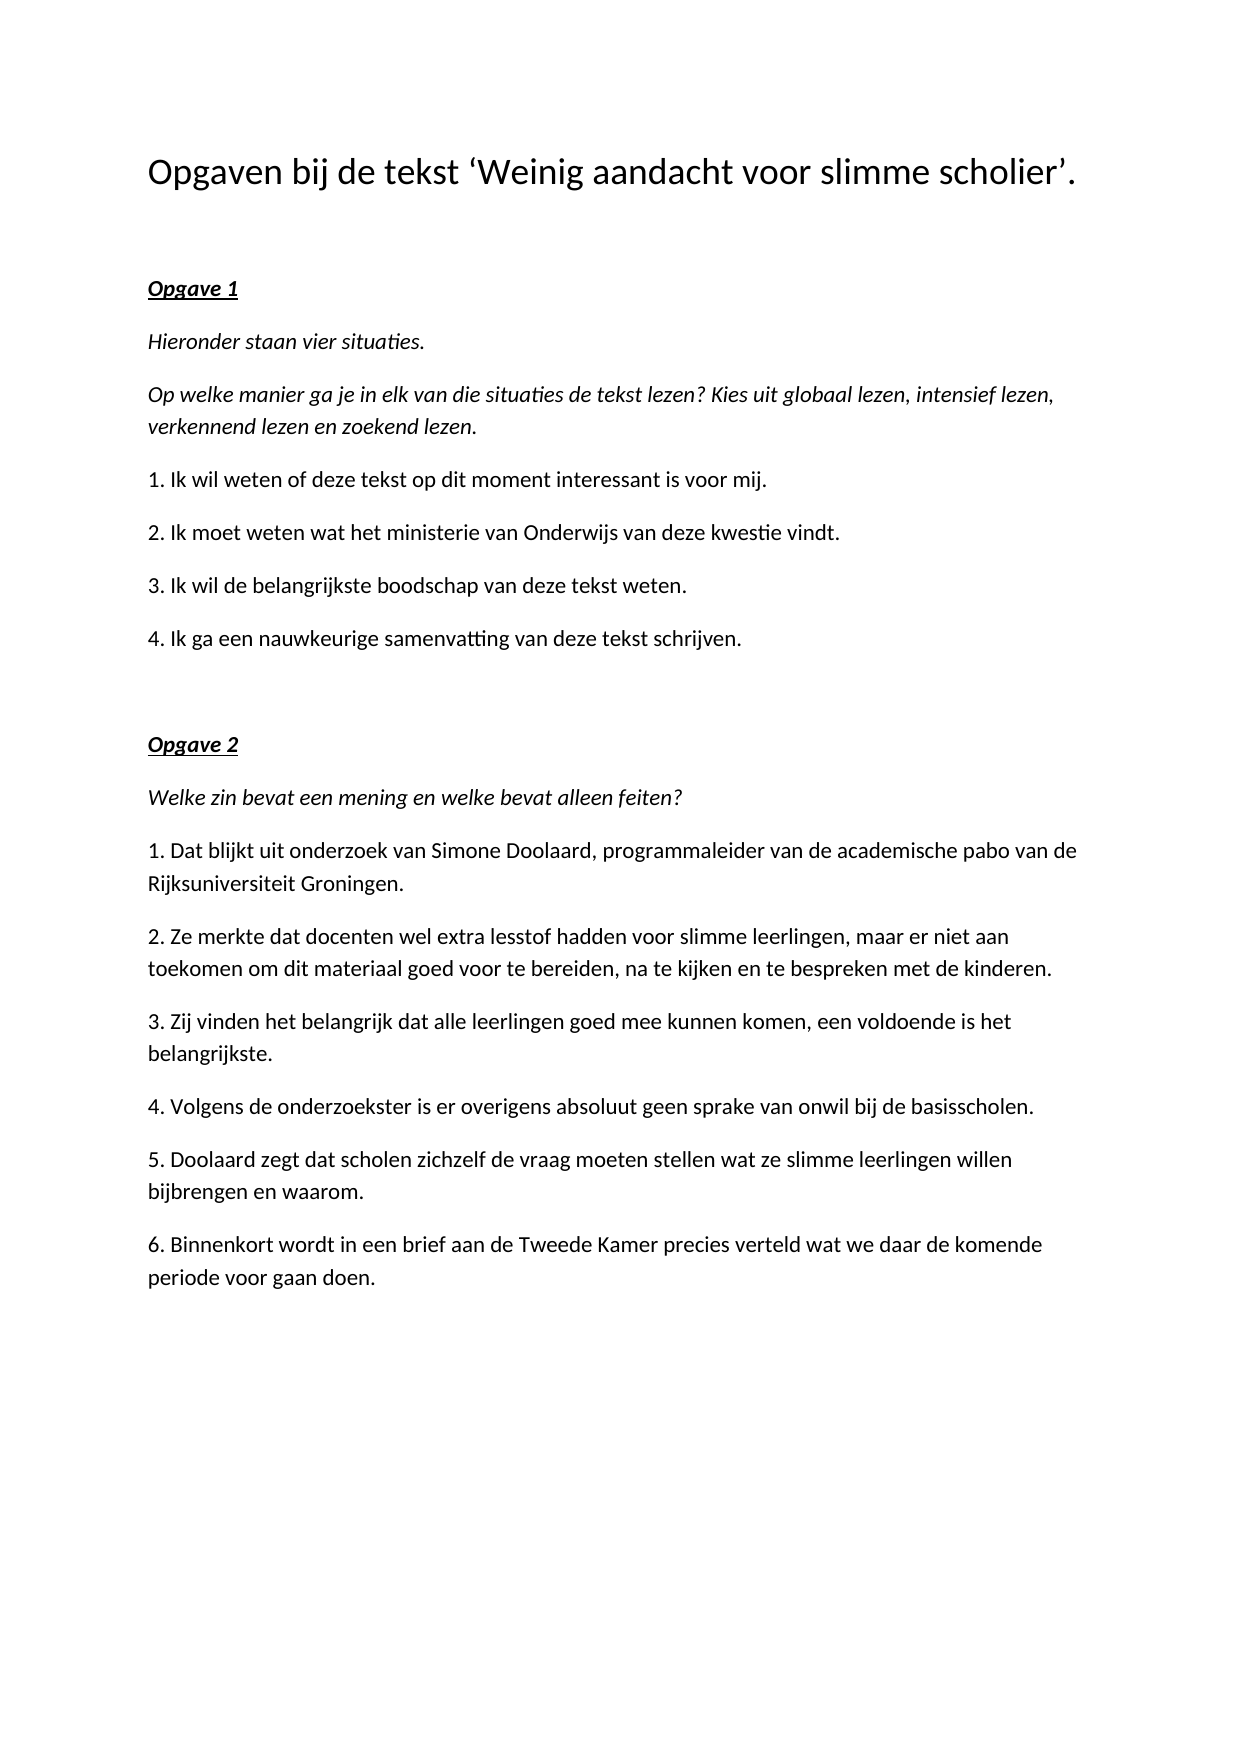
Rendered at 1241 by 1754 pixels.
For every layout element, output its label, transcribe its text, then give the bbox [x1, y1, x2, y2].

text 5. Doolaard zegt dat scholen zichzelf de vraag moeten stellen wat ze slimme leerlingen willen bijbrengen en waarom. [148, 1145, 1093, 1205]
text Hieronder staan vier situaties. [148, 327, 1093, 355]
text Op welke manier ga je in elk van die situaties de tekst lezen? Kies uit globaal lezen, intensief lezen, verkennend lezen en zoekend lezen. [148, 380, 1093, 440]
text Opgave 2 [148, 731, 1093, 758]
text 1. Dat blijkt uit onderzoek van Simone Doolaard, programmaleider van de academische pabo van de Rijksuniversiteit Groningen. [148, 837, 1093, 897]
text Opgave 1 [148, 274, 1093, 302]
text 3. Ik wil de belangrijkste boodschap van deze tekst weten. [148, 571, 1093, 599]
text 3. Zij vinden het belangrijk dat alle leerlingen goed mee kunnen komen, een voldoende is het belangrijkste. [148, 1007, 1093, 1067]
text Opgaven bij de tekst ‘Weinig aandacht voor slimme scholier’. [148, 148, 1093, 193]
text 2. Ze merkte dat docenten wel extra lesstof hadden voor slimme leerlingen, maar er niet aan toekomen om dit materiaal goed voor te bereiden, na te kijken en te bespreken met de kinderen. [148, 922, 1093, 982]
text 4. Volgens de onderzoekster is er overigens absoluut geen sprake van onwil bij de basisscholen. [148, 1092, 1093, 1120]
text 6. Binnenkort wordt in een brief aan de Tweede Kamer precies verteld wat we daar de komende periode voor gaan doen. [148, 1230, 1093, 1291]
text 2. Ik moet weten wat het ministerie van Onderwijs van deze kwestie vindt. [148, 518, 1093, 546]
text 4. Ik ga een nauwkeurige samenvatting van deze tekst schrijven. [148, 624, 1093, 652]
text Welke zin bevat een mening en welke bevat alleen feiten? [148, 783, 1093, 812]
text 1. Ik wil weten of deze tekst op dit moment interessant is voor mij. [148, 465, 1093, 493]
